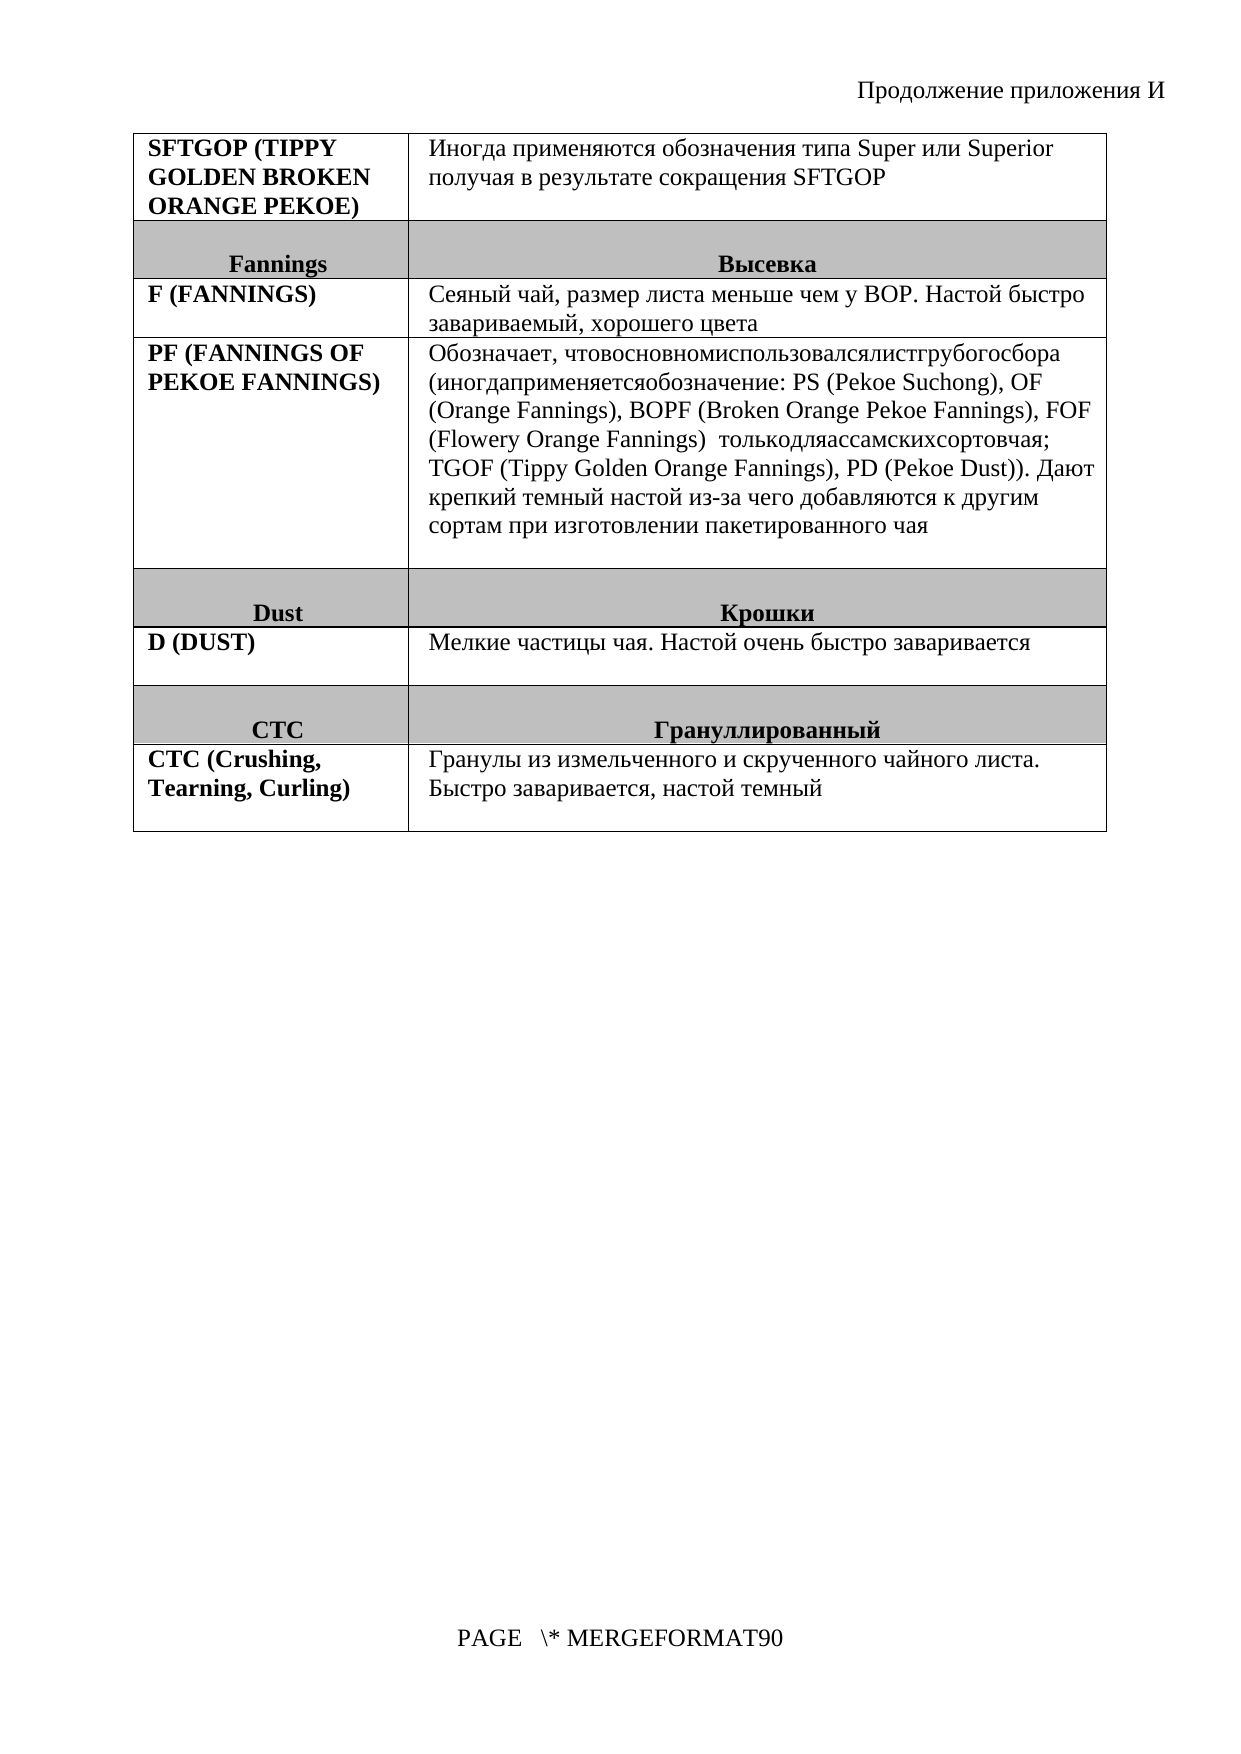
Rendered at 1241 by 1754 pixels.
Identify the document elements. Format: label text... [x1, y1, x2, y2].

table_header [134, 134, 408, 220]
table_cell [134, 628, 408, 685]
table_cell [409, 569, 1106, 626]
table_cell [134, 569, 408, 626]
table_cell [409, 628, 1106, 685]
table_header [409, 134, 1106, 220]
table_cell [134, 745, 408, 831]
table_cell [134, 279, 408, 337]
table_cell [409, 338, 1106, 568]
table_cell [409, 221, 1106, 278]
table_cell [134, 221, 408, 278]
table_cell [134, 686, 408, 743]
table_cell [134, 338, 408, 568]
text Продолжение приложения И [75, 75, 1165, 104]
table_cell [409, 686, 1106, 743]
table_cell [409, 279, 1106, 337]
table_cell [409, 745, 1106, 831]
